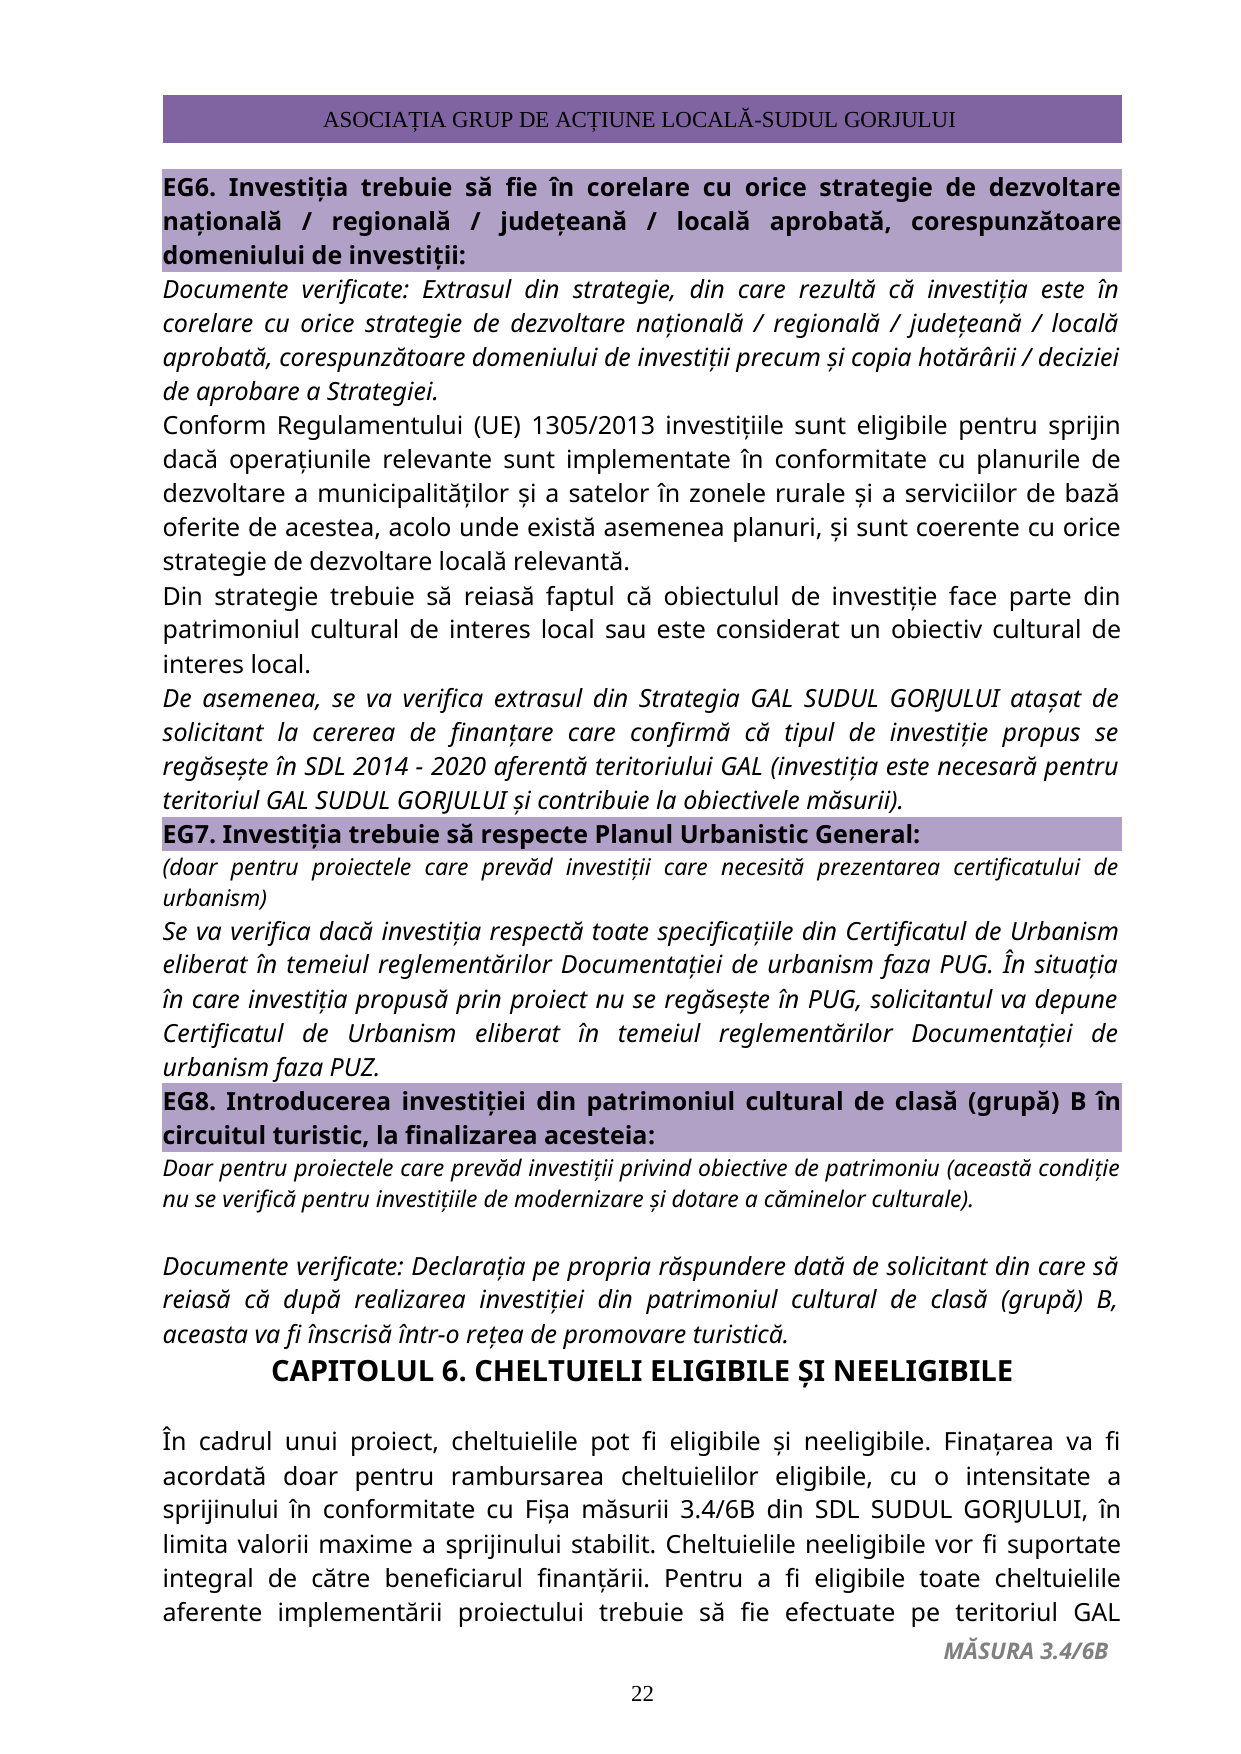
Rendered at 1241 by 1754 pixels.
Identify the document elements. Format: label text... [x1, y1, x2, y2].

text Documente verificate: Extrasul din strategie, din care rezultă că investiția este în corelare cu orice strategie de dezvoltare națională / regională / județeană / locală aprobată, corespunzătoare domeniului de investiții precum şi copia hotărârii / deciziei de aprobare a Strategiei. [162, 272, 1122, 408]
list EG8. Introducerea investiției din patrimoniul cultural de clasă (grupă) B în circuitul turistic, la finalizarea acesteia: [162, 1083, 1122, 1152]
text Conform Regulamentului (UE) 1305/2013 investițiile sunt eligibile pentru sprijin dacă operațiunile relevante sunt implementate în conformitate cu planurile de dezvoltare a municipalităților și a satelor în zonele rurale și a serviciilor de bază oferite de acestea, acolo unde există asemenea planuri, și sunt coerente cu orice strategie de dezvoltare locală relevantă. [162, 408, 1122, 578]
text CAPITOLUL 6. CHELTUIELI ELIGIBILE ȘI NEELIGIBILE [162, 1350, 1122, 1390]
list (doar pentru proiectele care prevăd investiții care necesită prezentarea certificatului de urbanism) [162, 851, 1122, 913]
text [162, 1424, 1122, 1628]
text De asemenea, se va verifica extrasul din Strategia GAL SUDUL GORJULUI atașat de solicitant la cererea de finanțare care confirmă că tipul de investiție propus se regăsește în SDL 2014 - 2020 aferentă teritoriului GAL (investiția este necesară pentru teritoriul GAL SUDUL GORJULUI și contribuie la obiectivele măsurii). [162, 680, 1122, 817]
list EG6. Investiția trebuie să fie în corelare cu orice strategie de dezvoltare naţională / regională / județeană / locală aprobată, corespunzătoare domeniului de investiţii: [162, 169, 1122, 272]
text Documente verificate: Declarația pe propria răspundere dată de solicitant din care să reiasă că după realizarea investiției din patrimoniul cultural de clasă (grupă) B, aceasta va fi înscrisă într-o rețea de promovare turistică. [162, 1248, 1122, 1350]
text Doar pentru proiectele care prevăd investiții privind obiective de patrimoniu (această condiție nu se verifică pentru investițiile de modernizare și dotare a căminelor culturale). [162, 1152, 1122, 1214]
list Se va verifica dacă investiția respectă toate specificațiile din Certificatul de Urbanism eliberat în temeiul reglementărilor Documentaţiei de urbanism faza PUG. În situaţia în care investiţia propusă prin proiect nu se regăseşte în PUG, solicitantul va depune Certificatul de Urbanism eliberat în temeiul reglementărilor Documentaţiei de urbanism faza PUZ. [162, 913, 1122, 1083]
text Din strategie trebuie să reiasă faptul că obiectulul de investiție face parte din patrimoniul cultural de interes local sau este considerat un obiectiv cultural de interes local. [162, 578, 1122, 680]
list EG7. Investiția trebuie să respecte Planul Urbanistic General: [162, 817, 1122, 851]
